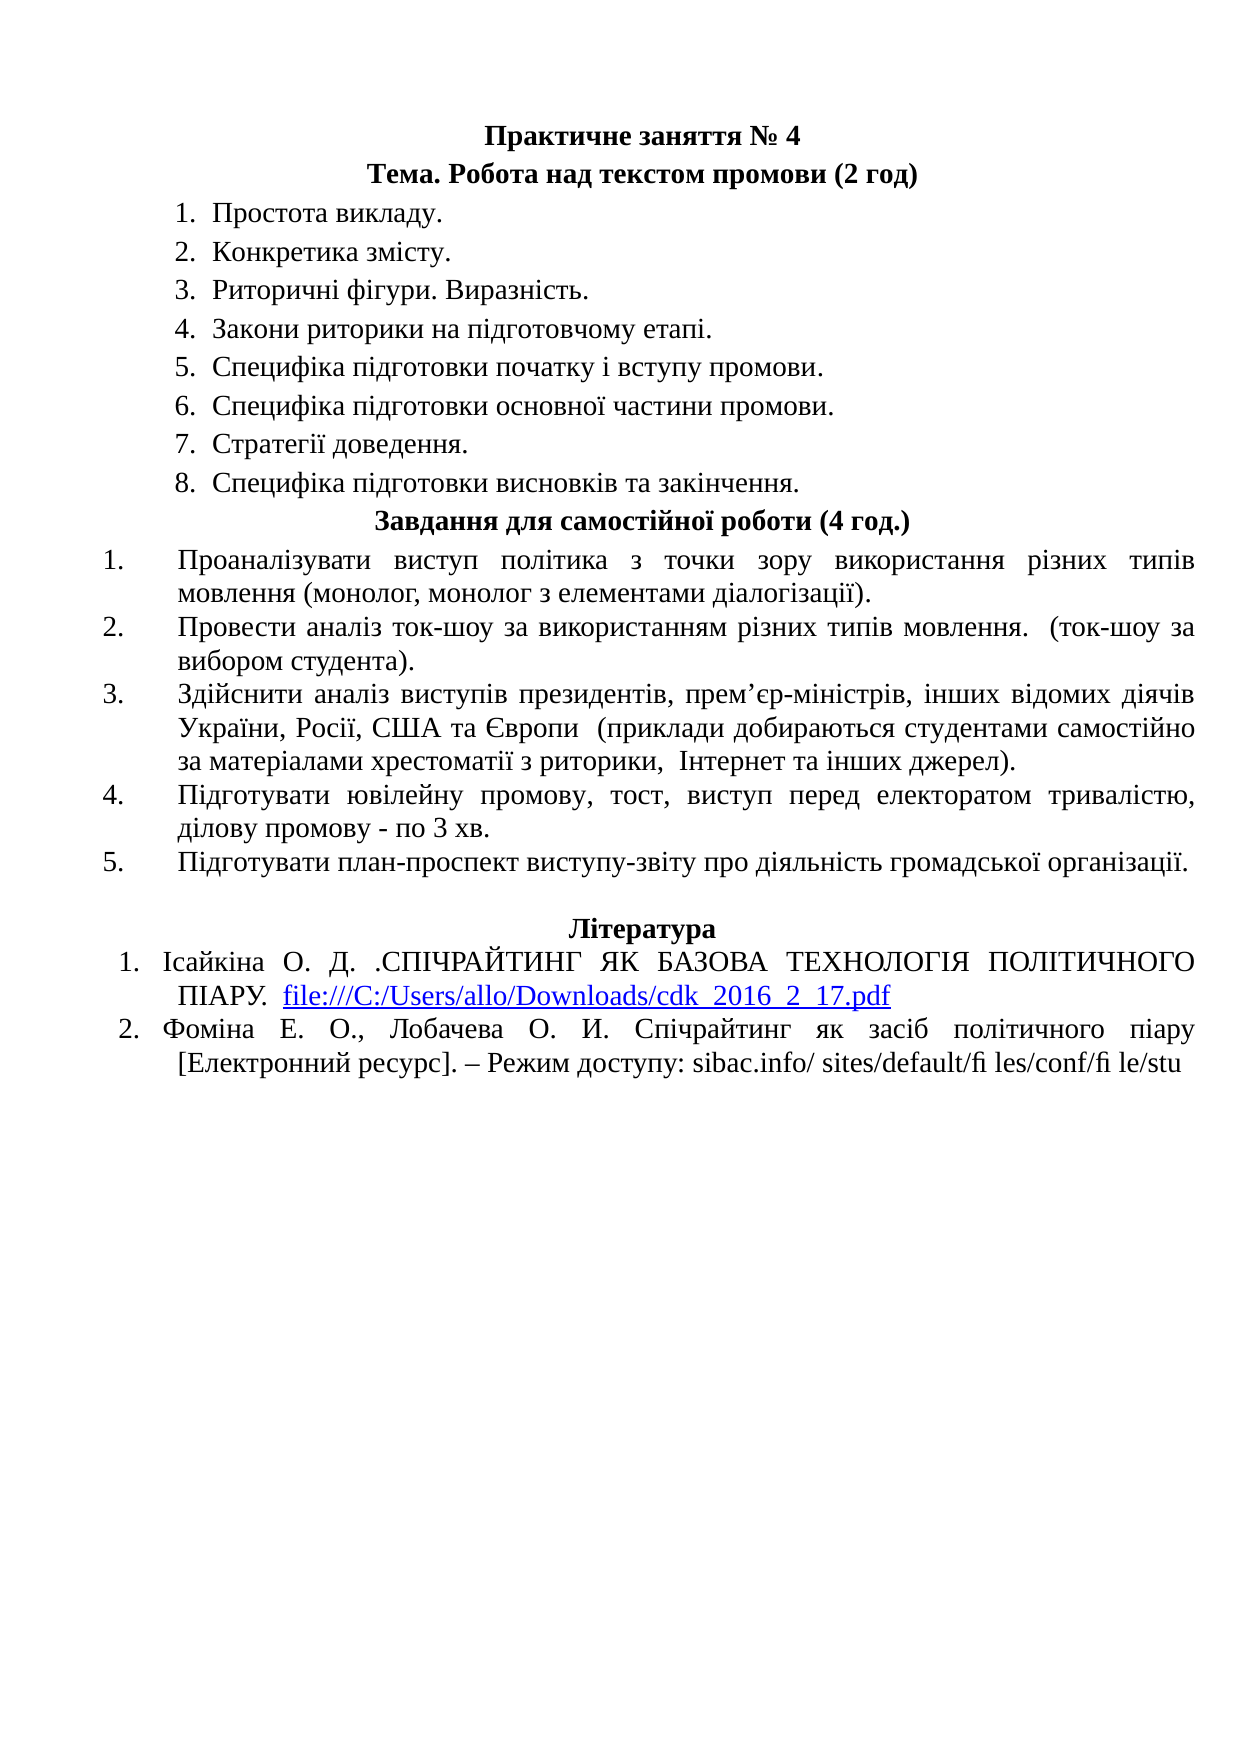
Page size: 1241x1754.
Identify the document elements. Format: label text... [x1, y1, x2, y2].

list Підготувати план-проспект виступу-звіту про діяльність громадської організації. [102, 844, 1196, 877]
text Література [118, 911, 1167, 944]
list Закони риторики на підготовчому етапі. [174, 311, 1196, 344]
list Здійснити аналіз виступів президентів, прем’єр-міністрів, інших відомих діячів України, Росії, США та Європи (приклади добираються студентами самостійно за матеріалами хрестоматії з риторики, Інтернет та інших джерел). [102, 676, 1196, 777]
list Конкретика змісту. [174, 234, 1196, 267]
list Підготувати ювілейну промову, тост, виступ перед електоратом тривалістю, ділову промову - по 3 хв. [102, 777, 1196, 844]
text Тема. Робота над текстом промови (2 год) [118, 157, 1167, 190]
text Завдання для самостійної роботи (4 год.) [118, 503, 1167, 537]
list Провести аналіз ток-шоу за використанням різних типів мовлення. (ток-шоу за вибором студента). [102, 609, 1196, 676]
list Специфіка підготовки висновків та закінчення. [174, 465, 1196, 498]
list Специфіка підготовки початку і вступу промови. [174, 349, 1196, 383]
list Риторичні фігури. Виразність. [174, 272, 1196, 306]
text Практичне заняття № 4 [118, 118, 1167, 152]
list Простота викладу. [174, 195, 1196, 229]
list Ісайкіна О. Д. .СПІЧРАЙТИНГ ЯК БАЗОВА ТЕХНОЛОГІЯ ПОЛІТИЧНОГО ПІАРУ. file:///C:/Users/allo/Downloads/cdk_2016_2_17.pdf [118, 944, 1196, 1012]
list Специфіка підготовки основної частини промови. [174, 388, 1196, 421]
list Стратегії доведення. [174, 426, 1196, 460]
list Проаналізувати виступ політика з точки зору використання різних типів мовлення (монолог, монолог з елементами діалогізації). [102, 542, 1196, 609]
list Фоміна Е. О., Лобачева О. И. Спічрайтинг як засіб політичного піару [Електронний ресурс]. – Режим доступу: sibac.info/ sites/default/ﬁ les/conf/ﬁ le/stu [118, 1012, 1196, 1079]
